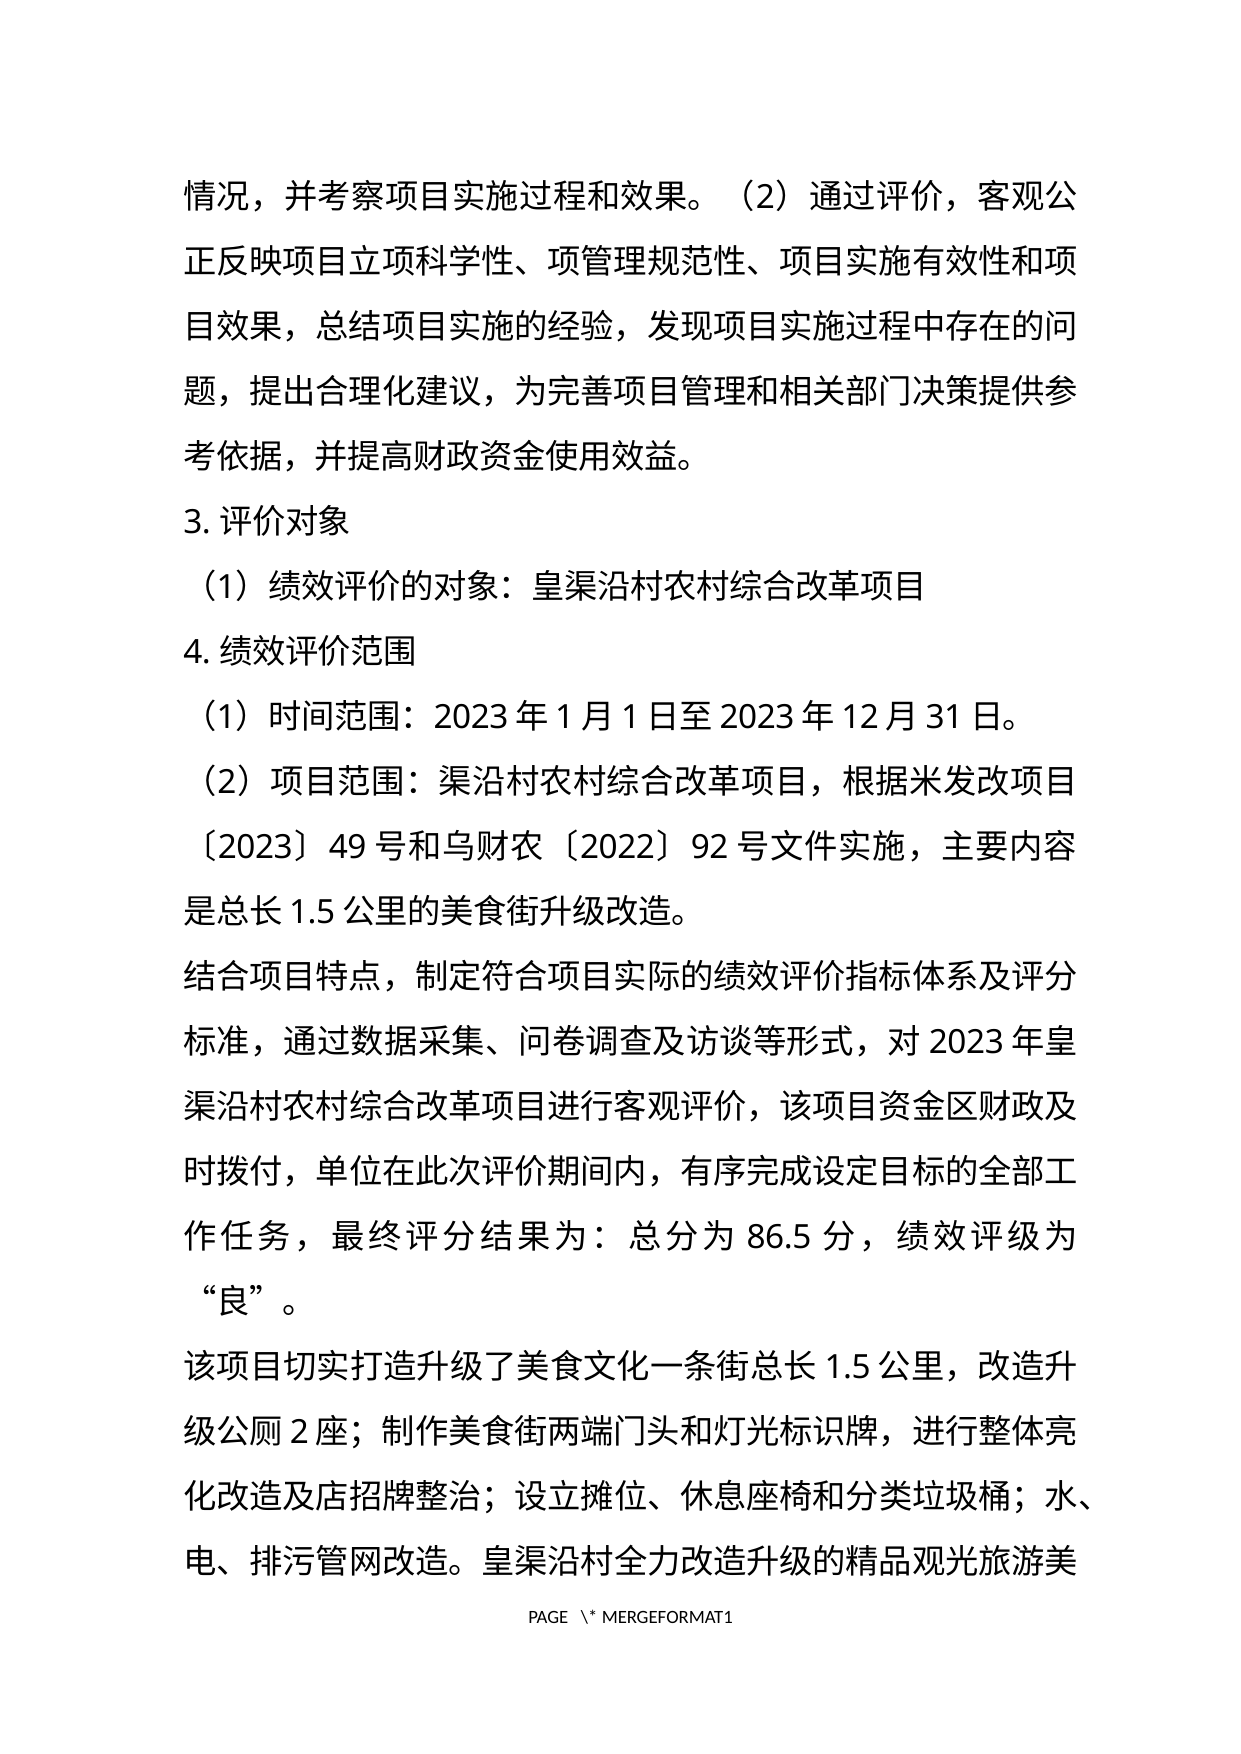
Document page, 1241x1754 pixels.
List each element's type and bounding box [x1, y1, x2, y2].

text [183, 162, 1078, 1592]
